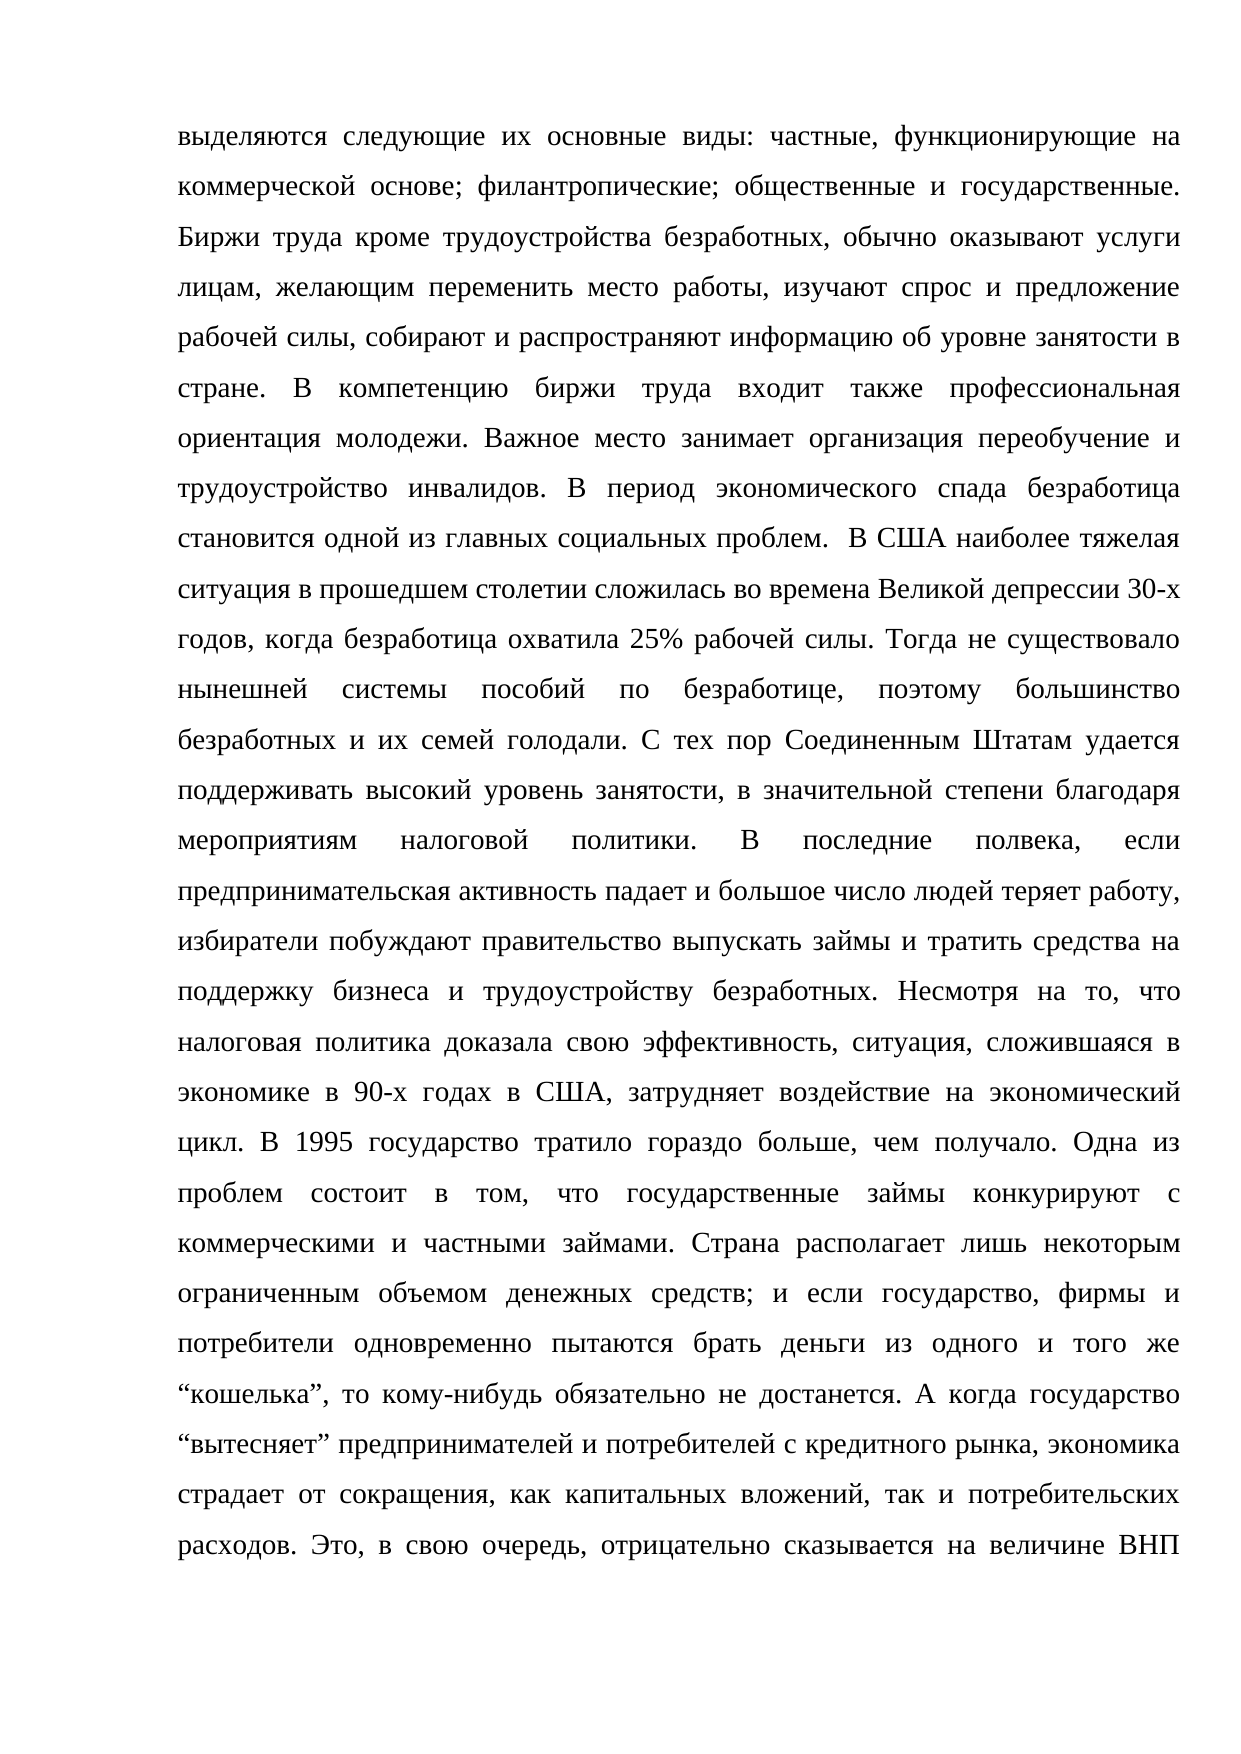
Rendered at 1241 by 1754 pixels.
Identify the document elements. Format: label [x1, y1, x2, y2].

text [177, 118, 1181, 1560]
